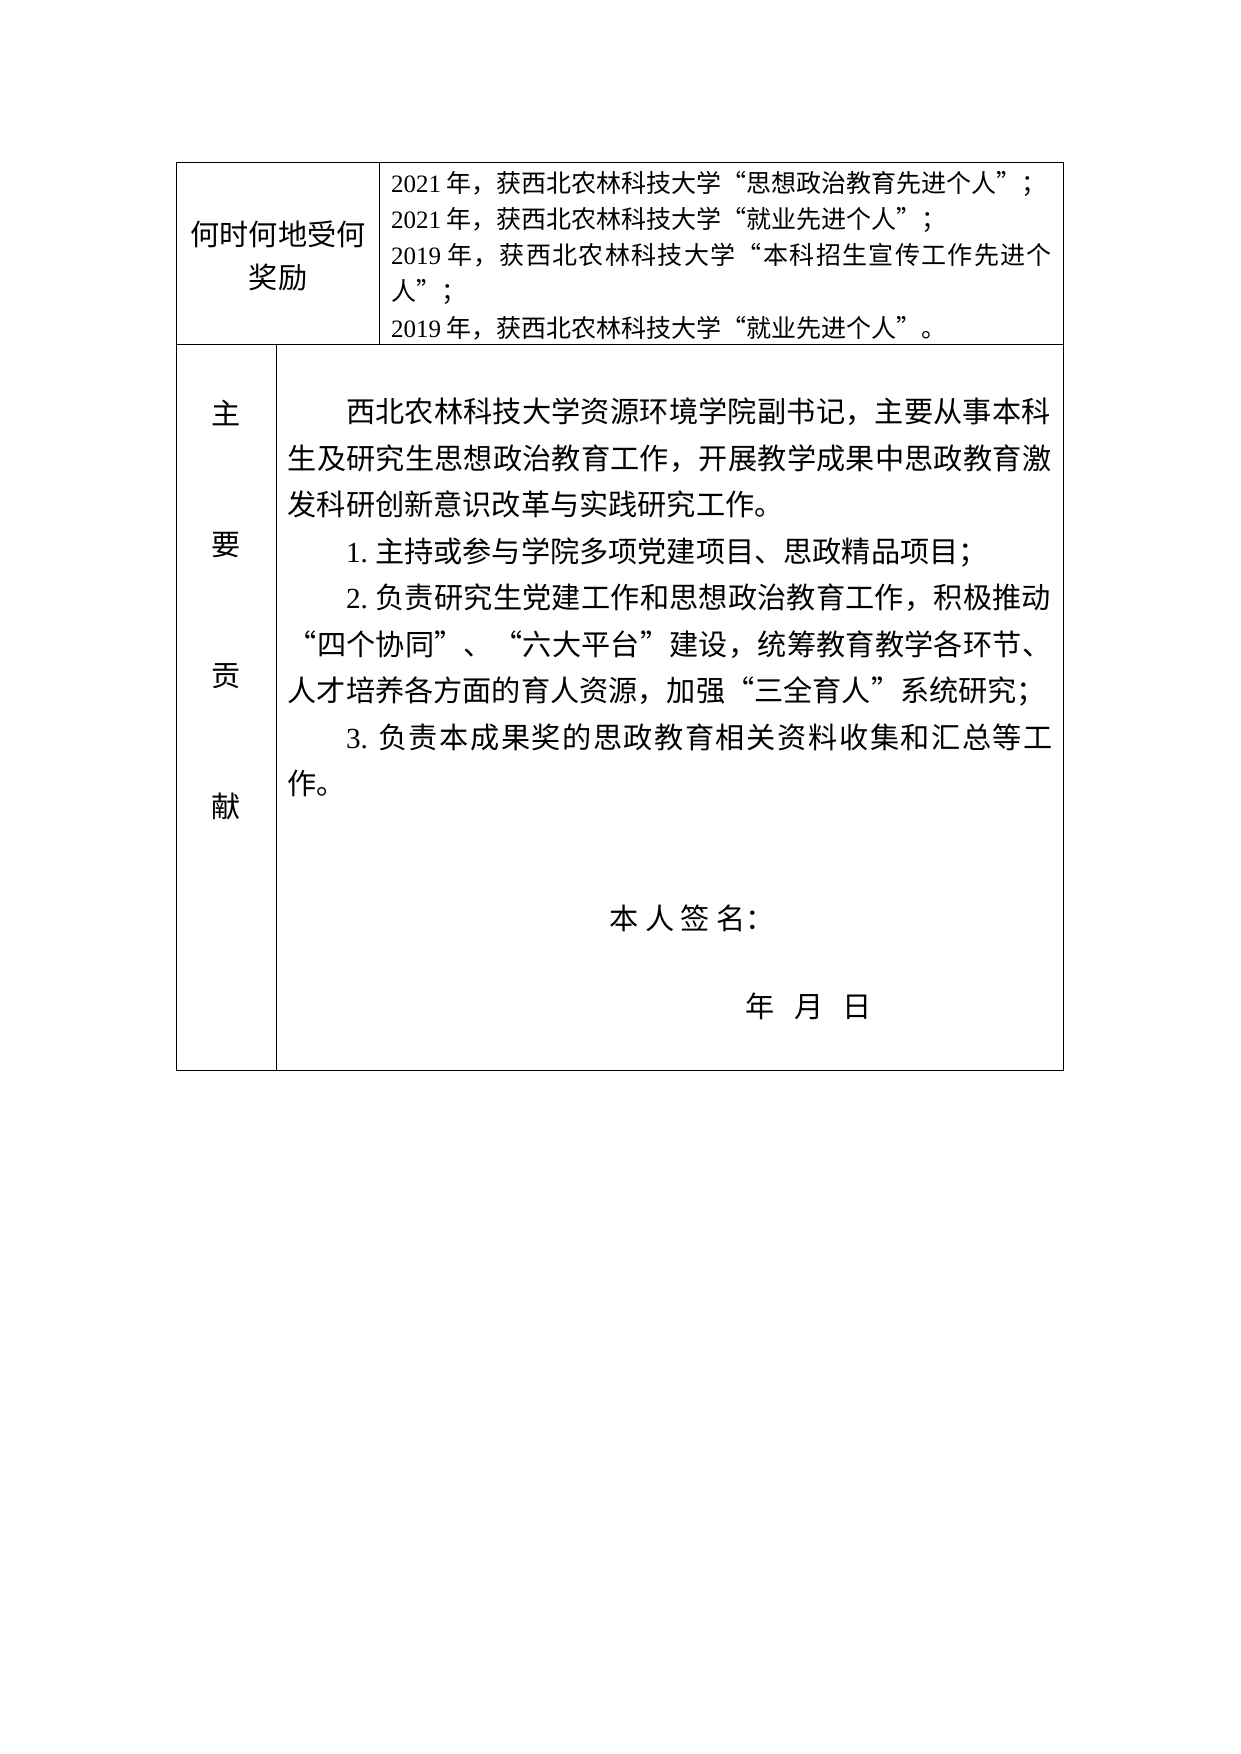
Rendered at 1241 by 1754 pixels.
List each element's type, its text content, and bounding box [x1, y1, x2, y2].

table_cell 何时何地受何奖励 [177, 163, 379, 344]
table_cell 2021年，获西北农林科技大学“思想政治教育先进个人”； 2021年，获西北农林科技大学“就业先进个人”； 2019年，获西北农林科技大学“本科招生宣传工作先进个人”； 2019年，获西北农林科技大学“就业先进个人”。 [380, 163, 1063, 344]
table_cell 主 要 贡 献 [177, 345, 276, 1070]
table_cell 西北农林科技大学资源环境学院副书记，主要从事本科生及研究生思想政治教育工作，开展教学成果中思政教育激发科研创新意识改革与实践研究工作。 1. 主持或参与学院多项党建项目、思政精品项目； 2. 负责研究生党建工作和思想政治教育工作，积极推动“四个协同”、“六大平台”建设，统筹教育教学各环节、人才培养各方面的育人资源，加强“三全育人”系统研究； 3. 负责本成果奖的思政教育相关资料收集和汇总等工作。 本 人 签 名： 年 月 日 [277, 345, 1063, 1070]
